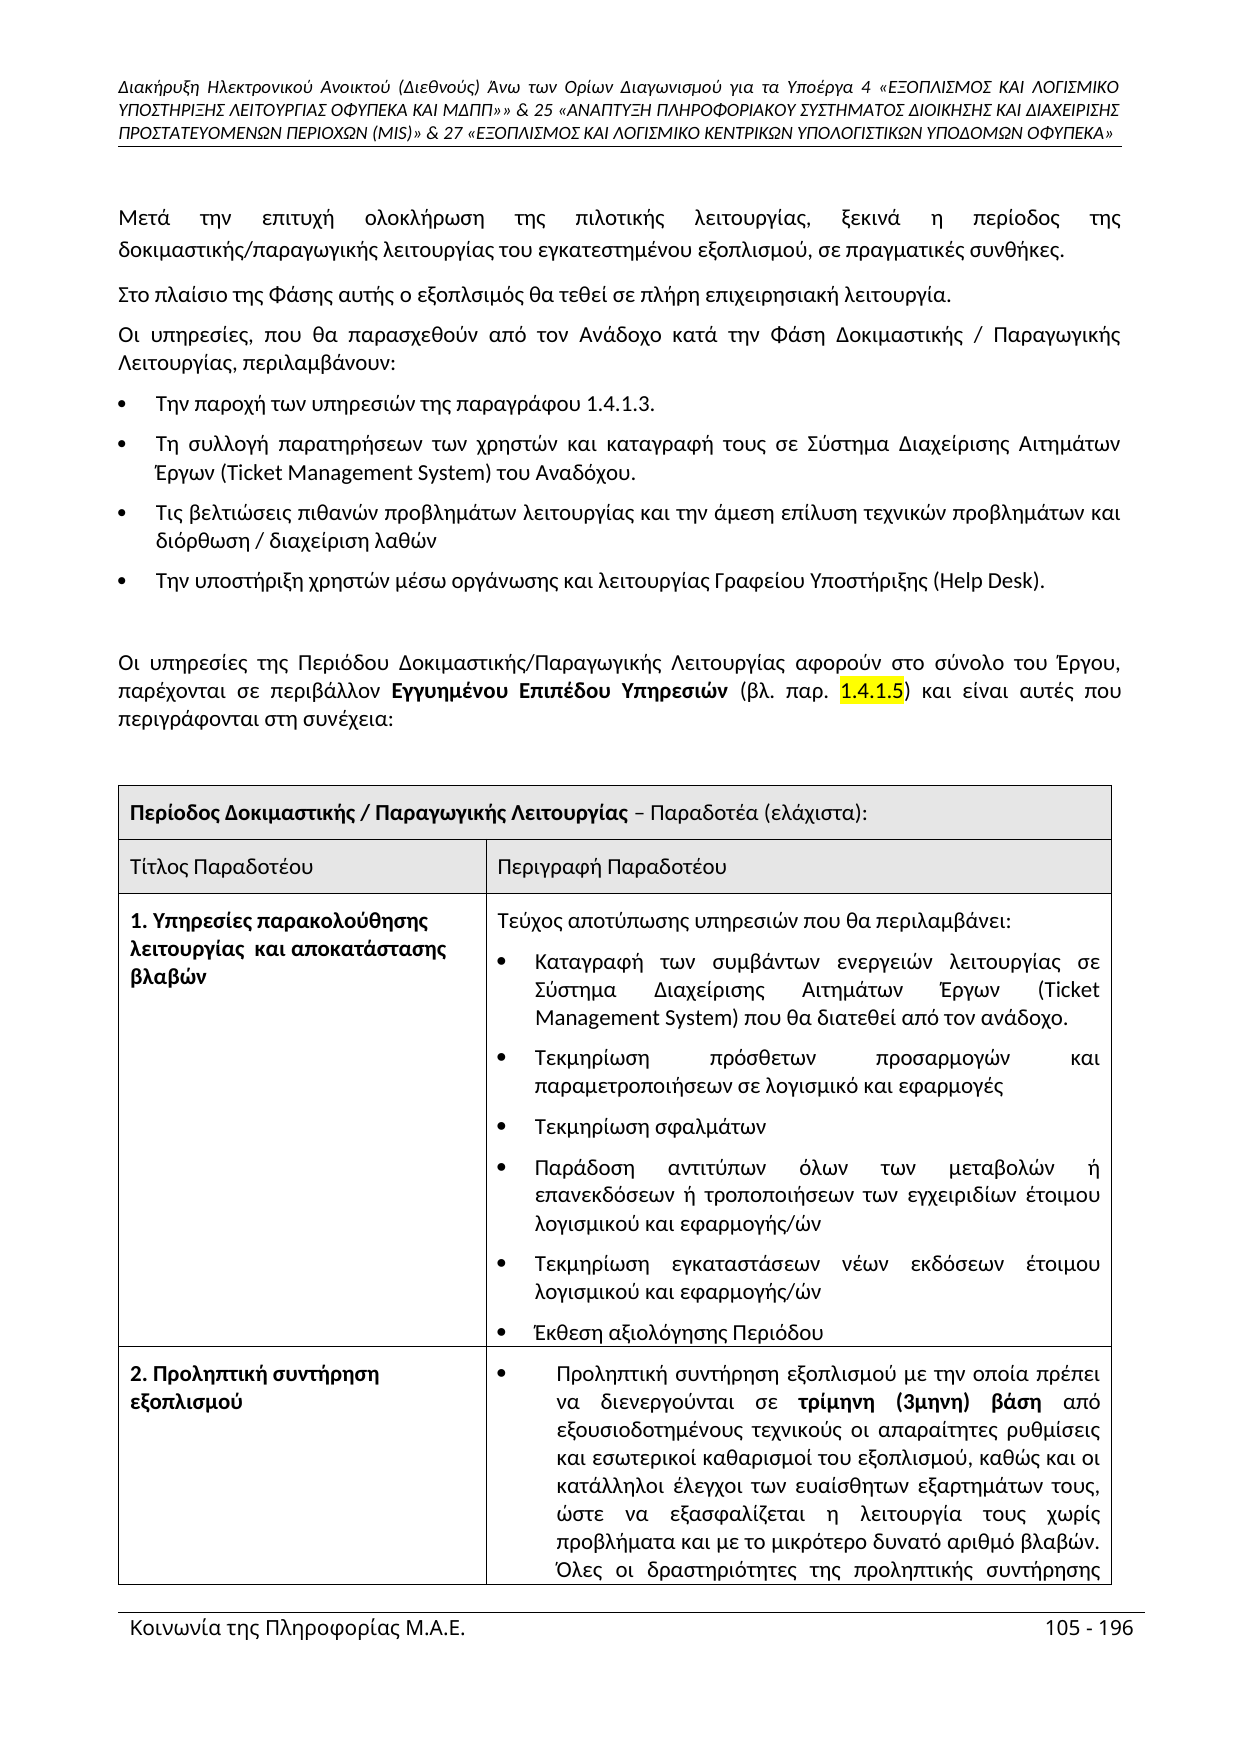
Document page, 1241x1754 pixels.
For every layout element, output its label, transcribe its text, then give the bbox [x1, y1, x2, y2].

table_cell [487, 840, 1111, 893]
text Οι υπηρεσίες, που θα παρασχεθούν από τον Ανάδοχο κατά την Φάση Δοκιμαστικής / Παραγωγικής Λειτουργίας, περιλαμβάνουν: [118, 321, 1122, 377]
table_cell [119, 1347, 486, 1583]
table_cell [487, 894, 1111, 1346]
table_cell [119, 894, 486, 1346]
list Τις βελτιώσεις πιθανών προβλημάτων λειτουργίας και την άμεση επίλυση τεχνικών προβλημάτων και διόρθωση / διαχείριση λαθών [118, 498, 1122, 554]
text Οι υπηρεσίες της Περιόδου Δοκιμαστικής/Παραγωγικής Λειτουργίας αφορούν στο σύνολο του Έργου, παρέχονται σε περιβάλλον Εγγυημένου Επιπέδου Υπηρεσιών (βλ. παρ. 1.4.1.5) και είναι αυτές που περιγράφονται στη συνέχεια: [118, 648, 1122, 732]
list Την παροχή των υπηρεσιών της παραγράφου 1.4.1.3. [118, 389, 1122, 417]
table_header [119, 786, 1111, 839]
list Την υποστήριξη χρηστών μέσω οργάνωσης και λειτουργίας Γραφείου Υποστήριξης (Help Desk). [118, 567, 1122, 595]
text Μετά την επιτυχή ολοκλήρωση της πιλοτικής λειτουργίας, ξεκινά η περίοδος της δοκιμαστικής/παραγωγικής λειτουργίας του εγκατεστημένου εξοπλισμού, σε πραγματικές συνθήκες. [118, 203, 1122, 263]
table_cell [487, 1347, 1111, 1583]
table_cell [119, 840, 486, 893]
text Στο πλαίσιο της Φάσης αυτής ο εξοπλσιμός θα τεθεί σε πλήρη επιχειρησιακή λειτουργία. [118, 280, 1122, 308]
list Τη συλλογή παρατηρήσεων των χρηστών και καταγραφή τους σε Σύστημα Διαχείρισης Αιτημάτων Έργων (Ticket Management System) του Αναδόχου. [118, 429, 1122, 486]
